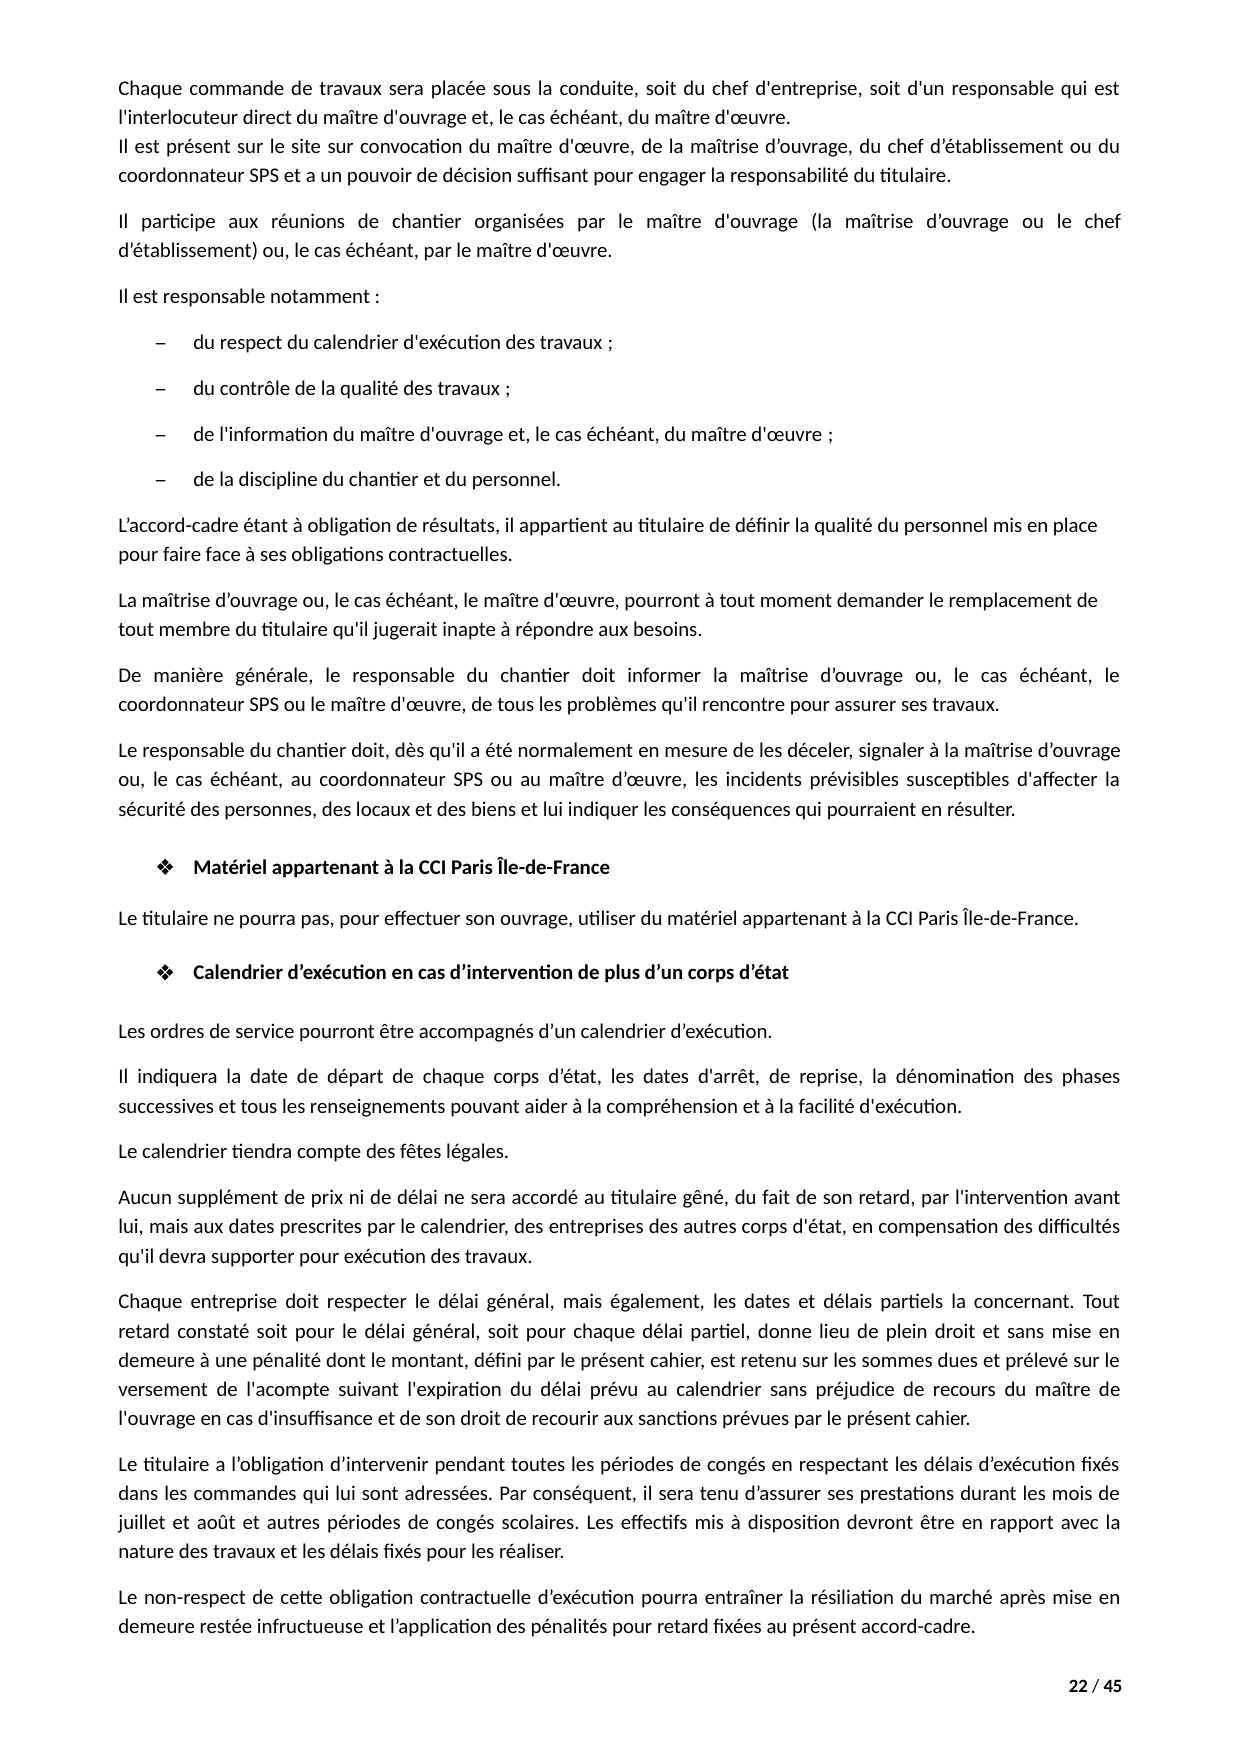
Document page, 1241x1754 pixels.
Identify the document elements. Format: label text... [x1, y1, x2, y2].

text Le calendrier tiendra compte des fêtes légales. [118, 1139, 1122, 1164]
list de l'information du maître d'ouvrage et, le cas échéant, du maître d'œuvre ; [156, 421, 1122, 446]
list Matériel appartenant à la CCI Paris Île-de-France [156, 854, 1122, 879]
text Le titulaire a l’obligation d’intervenir pendant toutes les périodes de congés en respectant les délais d’exécution fixés dans les commandes qui lui sont adressées. Par conséquent, il sera tenu d’assurer ses prestations durant les mois de juillet et août et autres périodes de congés scolaires. Les effectifs mis à disposition devront être en rapport avec la nature des travaux et les délais fixés pour les réaliser. [118, 1451, 1122, 1564]
text Chaque entreprise doit respecter le délai général, mais également, les dates et délais partiels la concernant. Tout retard constaté soit pour le délai général, soit pour chaque délai partiel, donne lieu de plein droit et sans mise en demeure à une pénalité dont le montant, défini par le présent cahier, est retenu sur les sommes dues et prélevé sur le versement de l'acompte suivant l'expiration du délai prévu au calendrier sans préjudice de recours du maître de l'ouvrage en cas d'insuffisance et de son droit de recourir aux sanctions prévues par le présent cahier. [118, 1289, 1122, 1431]
list du contrôle de la qualité des travaux ; [156, 375, 1122, 400]
text De manière générale, le responsable du chantier doit informer la maîtrise d’ouvrage ou, le cas échéant, le coordonnateur SPS ou le maître d'œuvre, de tous les problèmes qu'il rencontre pour assurer ses travaux. [118, 662, 1122, 717]
text Il est présent sur le site sur convocation du maître d'œuvre, de la maîtrise d’ouvrage, du chef d’établissement ou du coordonnateur SPS et a un pouvoir de décision suffisant pour engager la responsabilité du titulaire. [118, 133, 1122, 188]
text Il est responsable notamment : [118, 283, 1122, 309]
text Les ordres de service pourront être accompagnés d’un calendrier d’exécution. [118, 1018, 1122, 1043]
list de la discipline du chantier et du personnel. [156, 467, 1122, 492]
text Il indiquera la date de départ de chaque corps d’état, les dates d'arrêt, de reprise, la dénomination des phases successives et tous les renseignements pouvant aider à la compréhension et à la facilité d'exécution. [118, 1064, 1122, 1118]
text Le non-respect de cette obligation contractuelle d’exécution pourra entraîner la résiliation du marché après mise en demeure restée infructueuse et l’application des pénalités pour retard fixées au présent accord-cadre. [118, 1584, 1122, 1639]
text Le responsable du chantier doit, dès qu'il a été normalement en mesure de les déceler, signaler à la maîtrise d’ouvrage ou, le cas échéant, au coordonnateur SPS ou au maître d’œuvre, les incidents prévisibles susceptibles d'affecter la sécurité des personnes, des locaux et des biens et lui indiquer les conséquences qui pourraient en résulter. [118, 737, 1122, 821]
text Chaque commande de travaux sera placée sous la conduite, soit du chef d'entreprise, soit d'un responsable qui est l'interlocuteur direct du maître d'ouvrage et, le cas échéant, du maître d'œuvre. [118, 75, 1122, 129]
text L’accord-cadre étant à obligation de résultats, il appartient au titulaire de définir la qualité du personnel mis en place pour faire face à ses obligations contractuelles. [118, 512, 1122, 567]
text Aucun supplément de prix ni de délai ne sera accordé au titulaire gêné, du fait de son retard, par l'intervention avant lui, mais aux dates prescrites par le calendrier, des entreprises des autres corps d'état, en compensation des difficultés qu'il devra supporter pour exécution des travaux. [118, 1184, 1122, 1268]
list Calendrier d’exécution en cas d’intervention de plus d’un corps d’état [156, 959, 1122, 985]
list du respect du calendrier d'exécution des travaux ; [156, 329, 1122, 354]
text Il participe aux réunions de chantier organisées par le maître d'ouvrage (la maîtrise d’ouvrage ou le chef d’établissement) ou, le cas échéant, par le maître d'œuvre. [118, 208, 1122, 263]
text La maîtrise d’ouvrage ou, le cas échéant, le maître d'œuvre, pourront à tout moment demander le remplacement de tout membre du titulaire qu'il jugerait inapte à répondre aux besoins. [118, 587, 1122, 642]
text Le titulaire ne pourra pas, pour effectuer son ouvrage, utiliser du matériel appartenant à la CCI Paris Île-de-France. [118, 905, 1122, 930]
